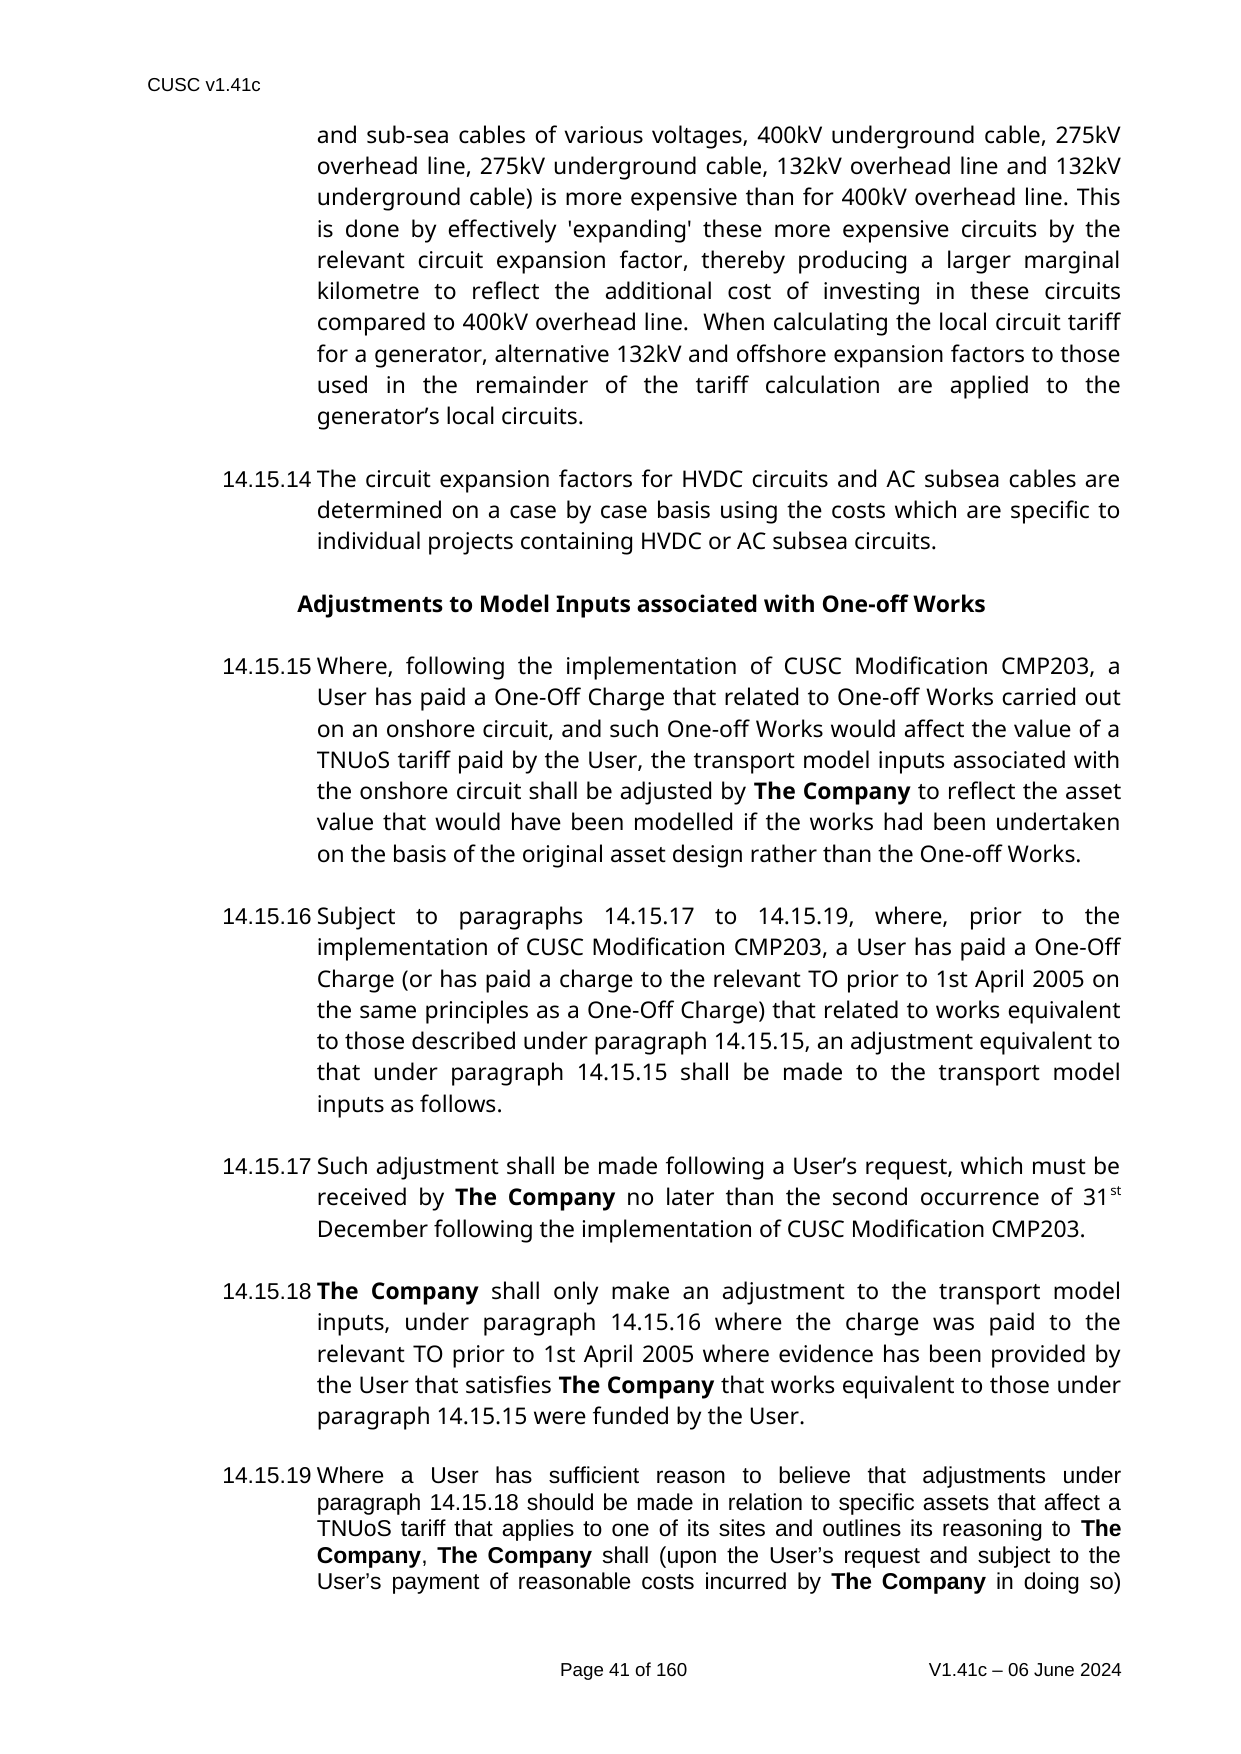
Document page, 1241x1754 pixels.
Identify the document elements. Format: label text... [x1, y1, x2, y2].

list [222, 1462, 1121, 1594]
list Where, following the implementation of CUSC Modification CMP203, a User has paid a One-Off Charge that related to One-off Works carried out on an onshore circuit, and such One-off Works would affect the value of a TNUoS tariff paid by the User, the transport model inputs associated with the onshore circuit shall be adjusted by The Company to reflect the asset value that would have been modelled if the works had been undertaken on the basis of the original asset design rather than the One-off Works. [222, 650, 1121, 869]
list Such adjustment shall be made following a User’s request, which must be received by The Company no later than the second occurrence of 31st December following the implementation of CUSC Modification CMP203. [222, 1150, 1121, 1244]
list Subject to paragraphs 14.15.17 to 14.15.19, where, prior to the implementation of CUSC Modification CMP203, a User has paid a One-Off Charge (or has paid a charge to the relevant TO prior to 1st April 2005 on the same principles as a One-Off Charge) that related to works equivalent to those described under paragraph 14.15.15, an adjustment equivalent to that under paragraph 14.15.15 shall be made to the transport model inputs as follows. [222, 900, 1121, 1119]
list The circuit expansion factors for HVDC circuits and AC subsea cables are determined on a case by case basis using the costs which are specific to individual projects containing HVDC or AC subsea circuits. [222, 462, 1121, 556]
list The Company shall only make an adjustment to the transport model inputs, under paragraph 14.15.16 where the charge was paid to the relevant TO prior to 1st April 2005 where evidence has been provided by the User that satisfies The Company that works equivalent to those under paragraph 14.15.15 were funded by the User. [222, 1275, 1121, 1431]
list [222, 119, 1121, 431]
text Adjustments to Model Inputs associated with One-off Works [222, 587, 1121, 619]
